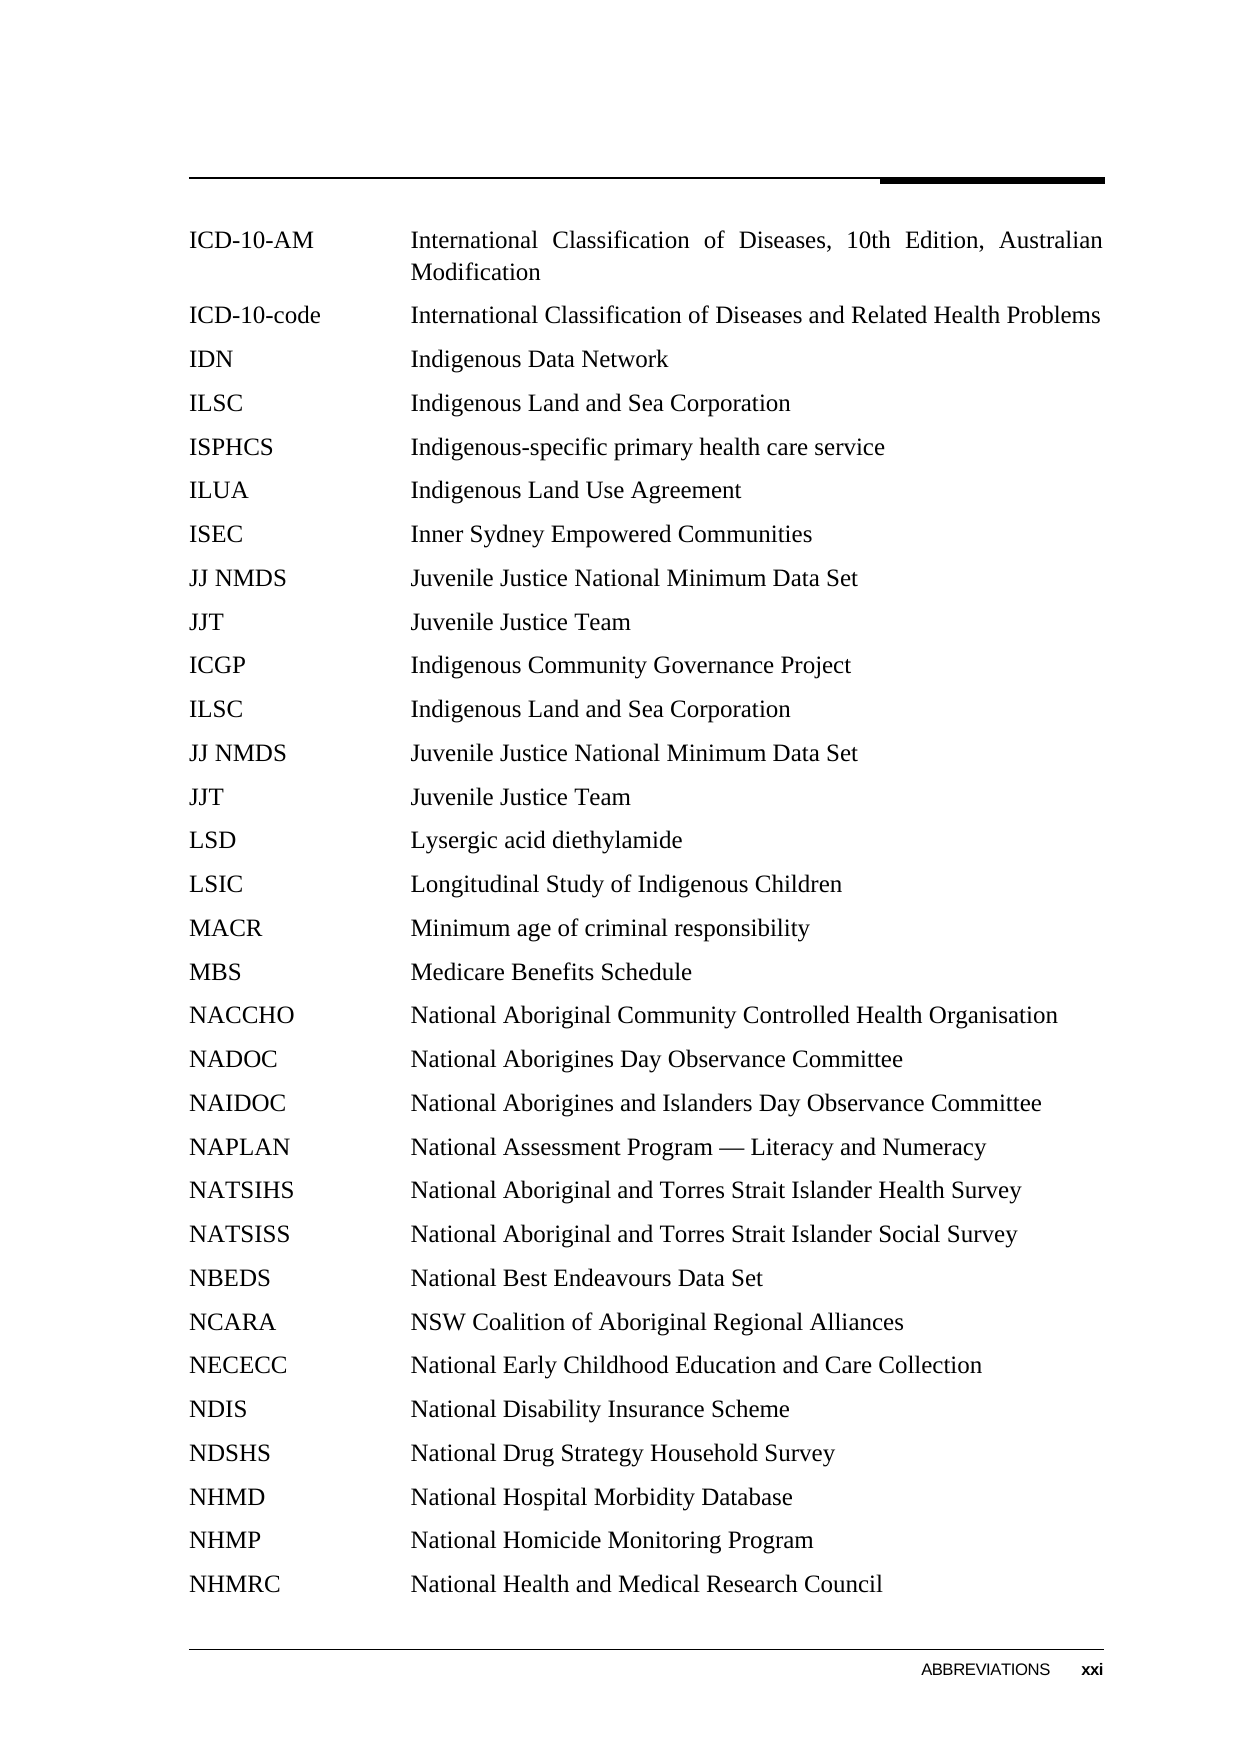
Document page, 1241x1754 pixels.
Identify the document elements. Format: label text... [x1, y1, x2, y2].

table_cell NDIS [189, 1379, 410, 1423]
table_cell NDSHS [189, 1423, 410, 1467]
table_cell Indigenous Community Governance Project [410, 636, 1104, 679]
table_cell MBS [189, 942, 410, 986]
table_cell NAPLAN [189, 1117, 410, 1161]
table_cell NHMRC [189, 1554, 410, 1598]
table_cell NADOC [189, 1029, 410, 1073]
table_cell NATSISS [189, 1204, 410, 1248]
table_cell Indigenous Land and Sea Corporation [410, 679, 1104, 723]
table_cell National Aborigines Day Observance Committee [410, 1029, 1104, 1073]
table_cell Inner Sydney Empowered Communities [410, 504, 1104, 548]
table_cell Lysergic acid diethylamide [410, 811, 1104, 854]
table_cell National Health and Medical Research Council [410, 1554, 1104, 1598]
table_cell JJ NMDS [189, 723, 410, 767]
table_cell ISEC [189, 504, 410, 548]
table_cell Indigenous Land Use Agreement [410, 461, 1104, 504]
table_cell Minimum age of criminal responsibility [410, 898, 1104, 942]
table_cell National Best Endeavours Data Set [410, 1248, 1104, 1292]
table_cell IDN [189, 329, 410, 373]
table_cell NECECC [189, 1336, 410, 1379]
table_cell ICD-10-code [189, 286, 410, 329]
table_cell Juvenile Justice National Minimum Data Set [410, 723, 1104, 767]
table_cell ILSC [189, 679, 410, 723]
table_cell National Hospital Morbidity Database [410, 1467, 1104, 1511]
table_cell National Assessment Program — Literacy and Numeracy [410, 1117, 1104, 1161]
table_cell LSIC [189, 854, 410, 898]
table_cell Indigenous Data Network [410, 329, 1104, 373]
table_cell NHMD [189, 1467, 410, 1511]
table_cell National Aboriginal and Torres Strait Islander Social Survey [410, 1204, 1104, 1248]
table_cell NCARA [189, 1292, 410, 1336]
table_cell JJ NMDS [189, 548, 410, 592]
table_cell Juvenile Justice National Minimum Data Set [410, 548, 1104, 592]
table_cell NAIDOC [189, 1073, 410, 1117]
table_cell JJT [189, 767, 410, 811]
table_cell Juvenile Justice Team [410, 592, 1104, 636]
table_cell ICD-10-AM [189, 211, 410, 286]
table_cell Indigenous Land and Sea Corporation [410, 373, 1104, 417]
table_cell NATSIHS [189, 1161, 410, 1204]
table_cell ILUA [189, 461, 410, 504]
table_cell NHMP [189, 1511, 410, 1554]
table_cell International Classification of Diseases and Related Health Problems [410, 286, 1104, 329]
table_cell National Early Childhood Education and Care Collection [410, 1336, 1104, 1379]
table_cell JJT [189, 592, 410, 636]
table_cell National Aborigines and Islanders Day Observance Committee [410, 1073, 1104, 1117]
table_cell Longitudinal Study of Indigenous Children [410, 854, 1104, 898]
table_cell ILSC [189, 373, 410, 417]
table_cell MACR [189, 898, 410, 942]
table_cell National Aboriginal and Torres Strait Islander Health Survey [410, 1161, 1104, 1204]
table_cell National Drug Strategy Household Survey [410, 1423, 1104, 1467]
table_cell Medicare Benefits Schedule [410, 942, 1104, 986]
table_cell ISPHCS [189, 417, 410, 461]
table_cell National Homicide Monitoring Program [410, 1511, 1104, 1554]
table_cell Indigenous-specific primary health care service [410, 417, 1104, 461]
table_cell NBEDS [189, 1248, 410, 1292]
table_cell National Disability Insurance Scheme [410, 1379, 1104, 1423]
table_cell LSD [189, 811, 410, 854]
table_cell National Aboriginal Community Controlled Health Organisation [410, 986, 1104, 1029]
table_cell ICGP [189, 636, 410, 679]
table_cell NSW Coalition of Aboriginal Regional Alliances [410, 1292, 1104, 1336]
table_cell Juvenile Justice Team [410, 767, 1104, 811]
table_cell NACCHO [189, 986, 410, 1029]
table_cell International Classification of Diseases, 10th Edition, Australian Modification [410, 211, 1104, 286]
